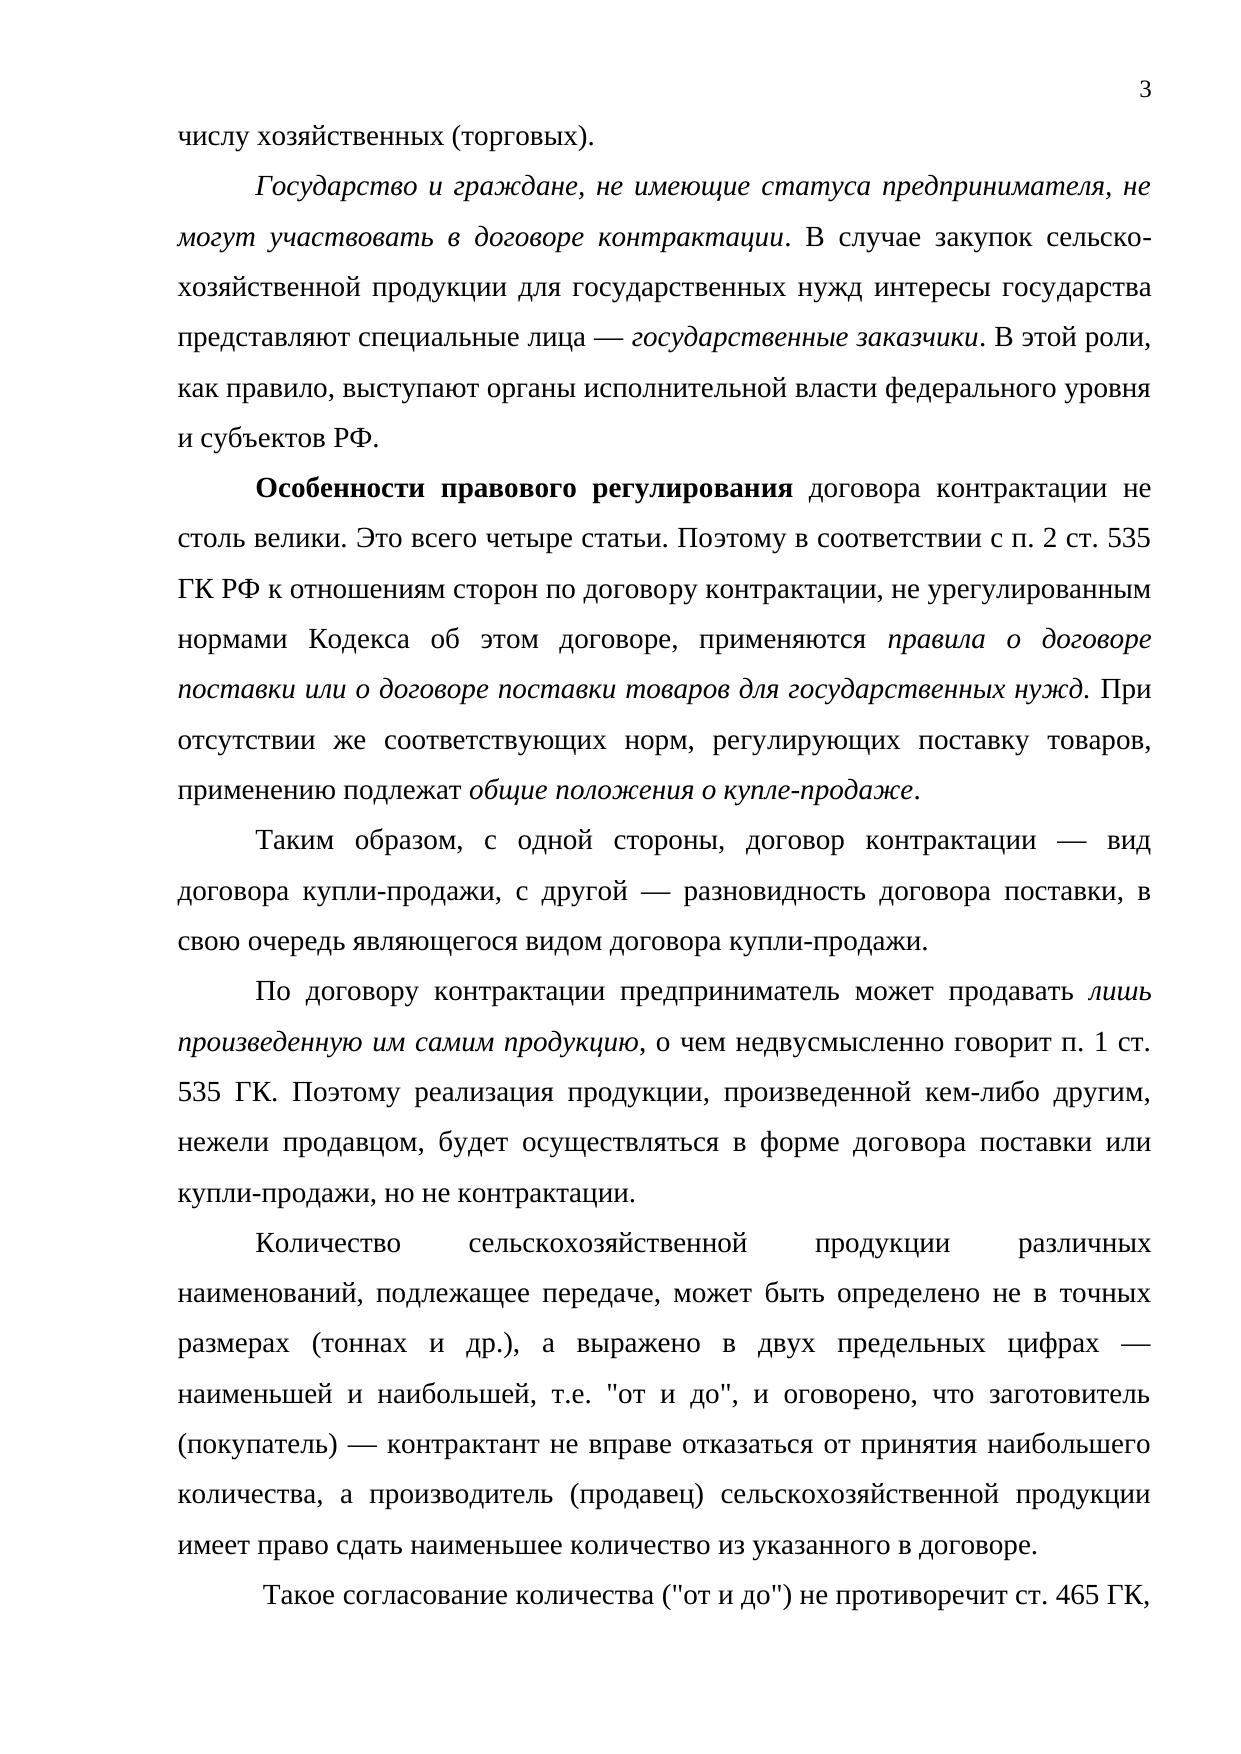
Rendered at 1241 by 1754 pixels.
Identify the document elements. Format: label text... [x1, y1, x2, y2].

text Государство и граждане, не имеющие статуса предпринимателя, не могут участвовать в договоре контрактации. В случае закупок сельскохозяйственной продукции для государственных нужд интересы государства представляют специальные лица — государственные заказчики. В этой роли, как правило, выступают органы исполнительной власти федерального уровня и субъектов РФ. [177, 168, 1152, 453]
text Особенности правового регулирования договора контрактации не столь велики. Это всего четыре статьи. Поэтому в соответствии с п. 2 ст. 535 ГК РФ к отношениям сторон по договору контрактации, не урегулированным нормами Кодекса об этом договоре, применяются правила о договоре поставки или о договоре поставки товаров для государственных нужд. При отсутствии же соответствующих норм, регулирующих поставку товаров, применению подлежат общие положения о купле-продаже. [177, 470, 1152, 806]
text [177, 118, 1152, 152]
text По договору контрактации предприниматель может продавать лишь произведенную им самим продукцию, о чем недвусмысленно говорит п. 1 ст. 535 ГК. Поэтому реализация продукции, произведенной кем-либо другим, нежели продавцом, будет осуществляться в форме договора поставки или купли-продажи, но не контрактации. [177, 973, 1152, 1208]
text Количество сельскохозяйственной продукции различных наименований, подлежащее передаче, может быть определено не в точных размерах (тоннах и др.), а выражено в двух предельных цифрах — наименьшей и наибольшей, т.е. "от и до", и оговорено, что заготовитель (покупатель) — контрактант не вправе отказаться от принятия наибольшего количества, а производитель (продавец) сельскохозяйственной продукции имеет право сдать наименьшее количество из указанного в договоре. [177, 1225, 1152, 1560]
text Таким образом, с одной стороны, договор контрактации — вид договора купли-продажи, с другой — разновидность договора поставки, в свою очередь являющегося видом договора купли-продажи. [177, 822, 1152, 957]
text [177, 1577, 1152, 1611]
